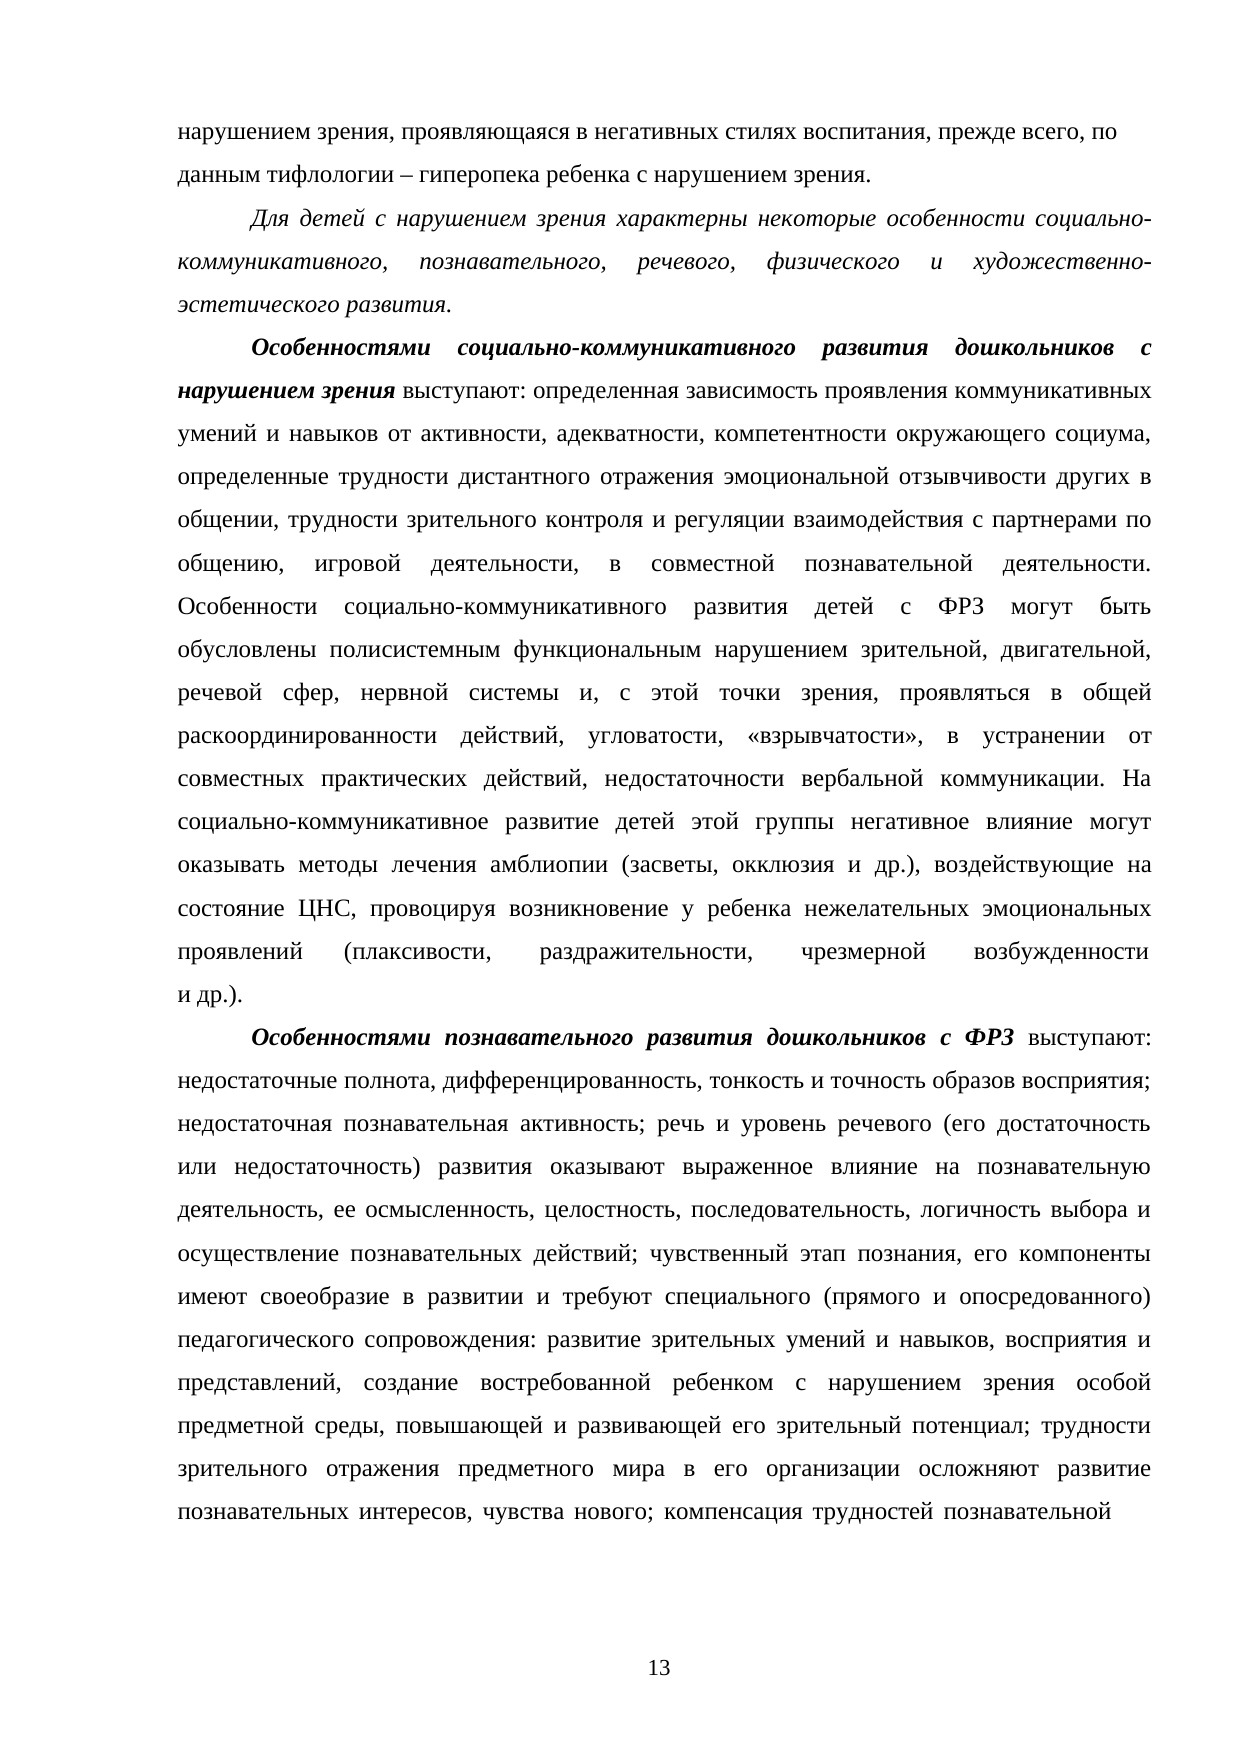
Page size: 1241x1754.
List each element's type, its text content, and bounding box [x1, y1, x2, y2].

text Для детей с нарушением зрения характерны некоторые особенности социально- коммуникативного, познавательного, речевого, физического и художественно- эстетического развития. [177, 203, 1152, 318]
text Особенностями социально-коммуникативного развития дошкольников с нарушением зрения выступают: определенная зависимость проявления коммуникативных умений и навыков от активности, адекватности, компетентности окружающего социума, определенные трудности дистантного отражения эмоциональной отзывчивости других в общении, трудности зрительного контроля и регуляции взаимодействия с партнерами по общению, игровой деятельности, в совместной познавательной деятельности. Особенности социально-коммуникативного развития детей с ФРЗ могут быть обусловлены полисистемным функциональным нарушением зрительной, двигательной, речевой сфер, нервной системы и, с этой точки зрения, проявляться в общей раскоординированности действий, угловатости, «взрывчатости», в устранении от совместных практических действий, недостаточности вербальной коммуникации. На социально-коммуникативное развитие детей этой группы негативное влияние могут оказывать методы лечения амблиопии (засветы, окклюзия и др.), воздействующие на состояние ЦНС, провоцируя возникновение у ребенка нежелательных эмоциональных проявлений (плаксивости, раздражительности, чрезмерной возбужденности и др.). [177, 332, 1152, 1008]
text нарушением зрения, проявляющаяся в негативных стилях воспитания, прежде всего, по данным тифлологии – гиперопека ребенка с нарушением зрения. [177, 116, 1176, 188]
text Особенностями познавательного развития дошкольников c ФРЗ выступают: недостаточные полнота, дифференцированность, тонкость и точность образов восприятия; недостаточная познавательная активность; речь и уровень речевого (его достаточность или недостаточность) развития оказывают выраженное влияние на познавательную деятельность, ее осмысленность, целостность, последовательность, логичность выбора и осуществление познавательных действий; чувственный этап познания, его компоненты имеют своеобразие в развитии и требуют специального (прямого и опосредованного) педагогического сопровождения: развитие зрительных умений и навыков, восприятия и представлений, создание востребованной ребенком с нарушением зрения особой предметной среды, повышающей и развивающей его зрительный потенциал; трудности зрительного отражения предметного мира в его организации осложняют развитие познавательных интересов, чувства нового; компенсация трудностей познавательной [177, 1022, 1152, 1525]
